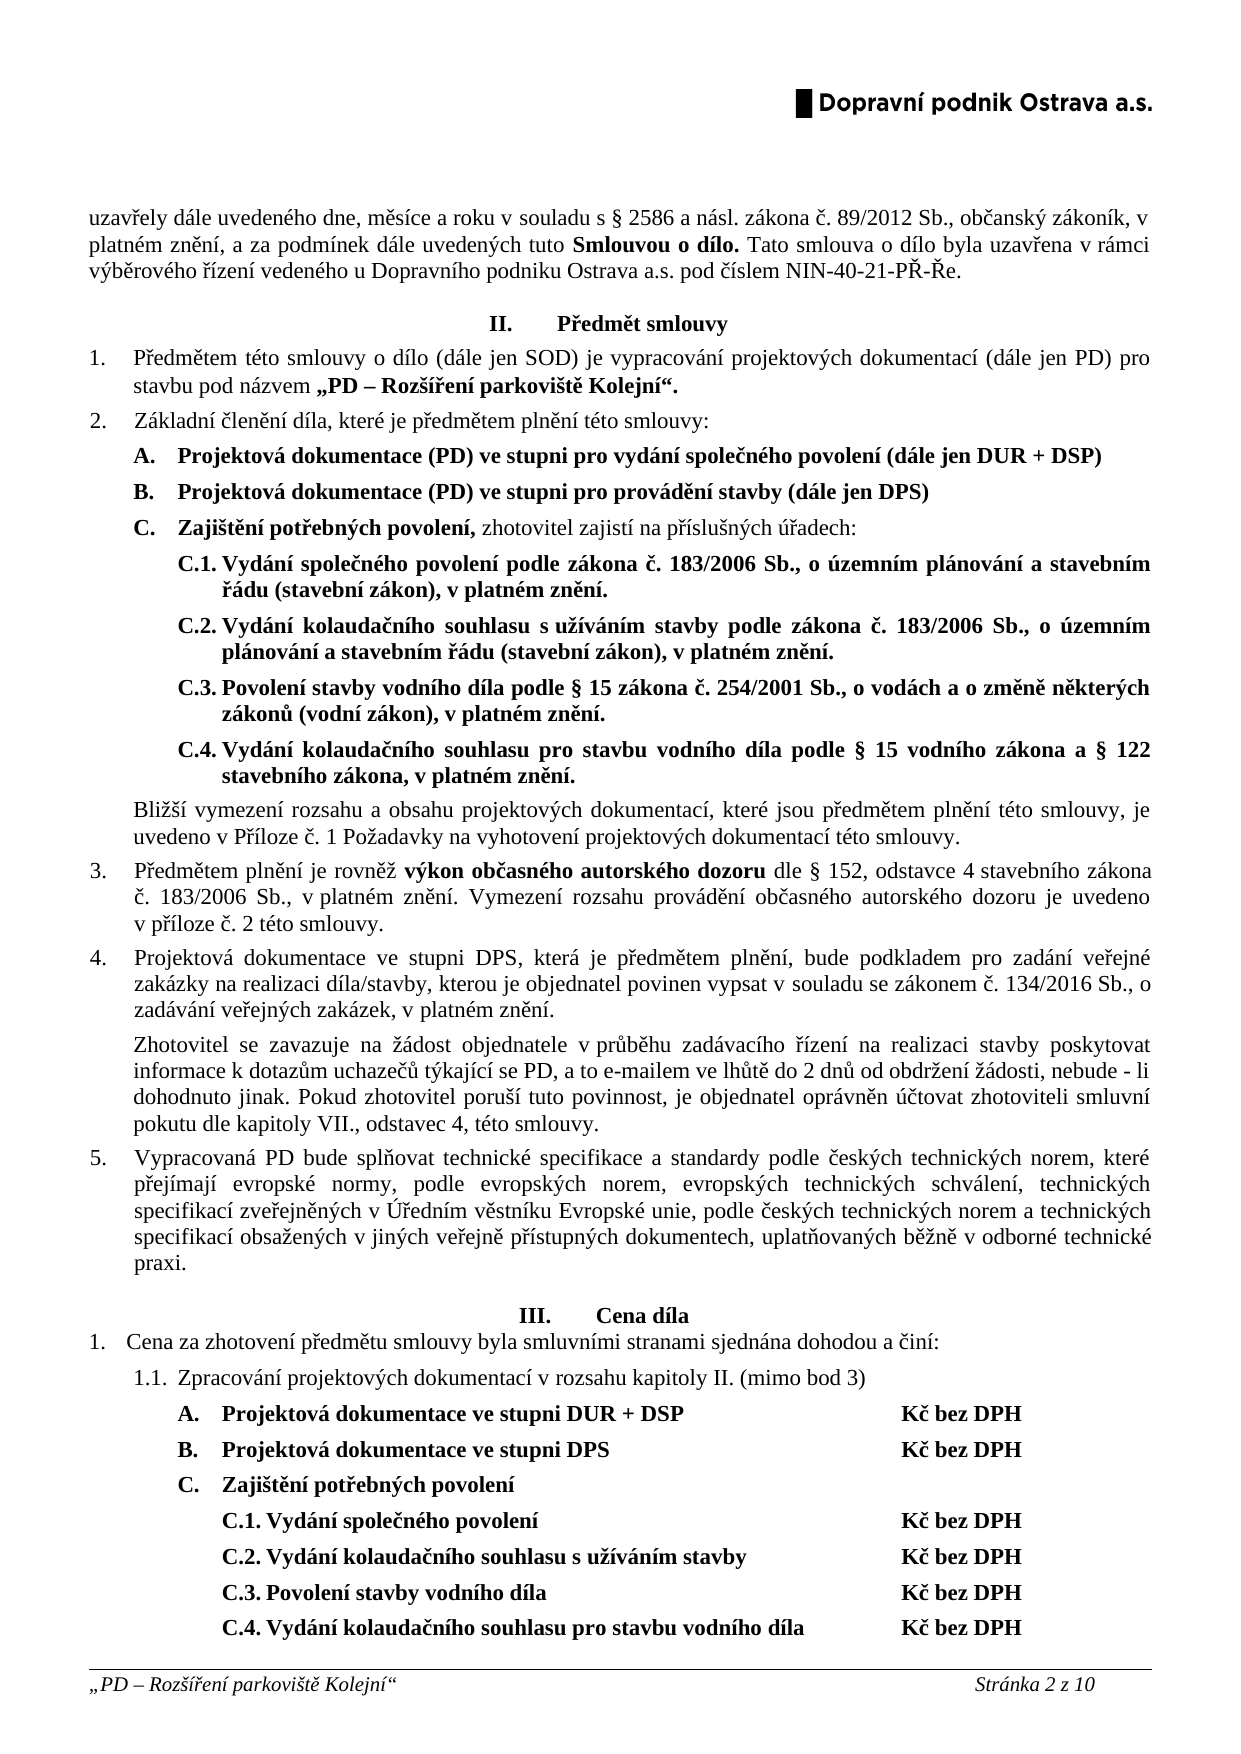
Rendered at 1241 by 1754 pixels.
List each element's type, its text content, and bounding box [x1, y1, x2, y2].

list Vydání společného povolení Kč bez DPH [222, 1507, 1152, 1533]
list Cena díla [89, 1302, 1152, 1328]
list Povolení stavby vodního díla podle § 15 zákona č. 254/2001 Sb., o vodách a o změně některých zákonů (vodní zákon), v platném znění. [177, 674, 1152, 727]
list Předmětem plnění je rovněž výkon občasného autorského dozoru dle § 152, odstavce 4 stavebního zákona č. 183/2006 Sb., v platném znění. Vymezení rozsahu provádění občasného autorského dozoru je uvedeno v příloze č. 2 této smlouvy. [89, 857, 1152, 936]
text Bližší vymezení rozsahu a obsahu projektových dokumentací, které jsou předmětem plnění této smlouvy, je uvedeno v Příloze č. 1 Požadavky na vyhotovení projektových dokumentací této smlouvy. [133, 796, 1152, 849]
list Projektová dokumentace (PD) ve stupni pro provádění stavby (dále jen DPS) [133, 478, 1152, 504]
list Vypracovaná PD bude splňovat technické specifikace a standardy podle českých technických norem, které přejímají evropské normy, podle evropských norem, evropských technických schválení, technických specifikací zveřejněných v Úředním věstníku Evropské unie, podle českých technických norem a technických specifikací obsažených v jiných veřejně přístupných dokumentech, uplatňovaných běžně v odborné technické praxi. [89, 1144, 1152, 1276]
subtitle Cena za zhotovení předmětu smlouvy byla smluvními stranami sjednána dohodou a činí: [89, 1328, 1152, 1355]
list Vydání kolaudačního souhlasu pro stavbu vodního díla Kč bez DPH [222, 1614, 1152, 1641]
list Projektová dokumentace ve stupni DUR + DSP Kč bez DPH [177, 1400, 1152, 1426]
picture [795, 89, 1152, 118]
list Předmětem této smlouvy o dílo (dále jen SOD) je vypracování projektových dokumentací (dále jen PD) pro stavbu pod názvem „PD – Rozšíření parkoviště Kolejní“. [89, 344, 1152, 399]
list Vydání společného povolení podle zákona č. 183/2006 Sb., o územním plánování a stavebním řádu (stavební zákon), v platném znění. [177, 550, 1152, 602]
list Zajištění potřebných povolení, zhotovitel zajistí na příslušných úřadech: [133, 514, 1152, 540]
list Povolení stavby vodního díla Kč bez DPH [222, 1578, 1152, 1605]
list Zpracování projektových dokumentací v rozsahu kapitoly II. (mimo bod 3) [133, 1364, 1152, 1391]
list Projektová dokumentace (PD) ve stupni pro vydání společného povolení (dále jen DUR + DSP) [133, 442, 1152, 469]
list Projektová dokumentace ve stupni DPS Kč bez DPH [177, 1436, 1152, 1462]
list Vydání kolaudačního souhlasu pro stavbu vodního díla podle § 15 vodního zákona a § 122 stavebního zákona, v platném znění. [177, 736, 1152, 789]
list Základní členění díla, které je předmětem plnění této smlouvy: [89, 407, 1152, 433]
text uzavřely dále uvedeného dne, měsíce a roku v souladu s § 2586 a násl. zákona č. 89/2012 Sb., občanský zákoník, v platném znění, a za podmínek dále uvedených tuto Smlouvou o dílo. Tato smlouva o dílo byla uzavřena v rámci výběrového řízení vedeného u Dopravního podniku Ostrava a.s. pod číslem NIN-40-21-PŘ-Ře. [89, 204, 1149, 283]
list Zajištění potřebných povolení [177, 1471, 1152, 1498]
list Vydání kolaudačního souhlasu s užíváním stavby Kč bez DPH [222, 1543, 1152, 1569]
list Předmět smlouvy [89, 310, 1152, 336]
list Vydání kolaudačního souhlasu s užíváním stavby podle zákona č. 183/2006 Sb., o územním plánování a stavebním řádu (stavební zákon), v platném znění. [177, 612, 1152, 664]
list Projektová dokumentace ve stupni DPS, která je předmětem plnění, bude podkladem pro zadání veřejné zakázky na realizaci díla/stavby, kterou je objednatel povinen vypsat v souladu se zákonem č. 134/2016 Sb., o zadávání veřejných zakázek, v platném znění. [89, 944, 1152, 1023]
text Zhotovitel se zavazuje na žádost objednatele v průběhu zadávacího řízení na realizaci stavby poskytovat informace k dotazům uchazečů týkající se PD, a to e-mailem ve lhůtě do 2 dnů od obdržení žádosti, nebude - li dohodnuto jinak. Pokud zhotovitel poruší tuto povinnost, je objednatel oprávněn účtovat zhotoviteli smluvní pokutu dle kapitoly VII., odstavec 4, této smlouvy. [133, 1031, 1152, 1136]
